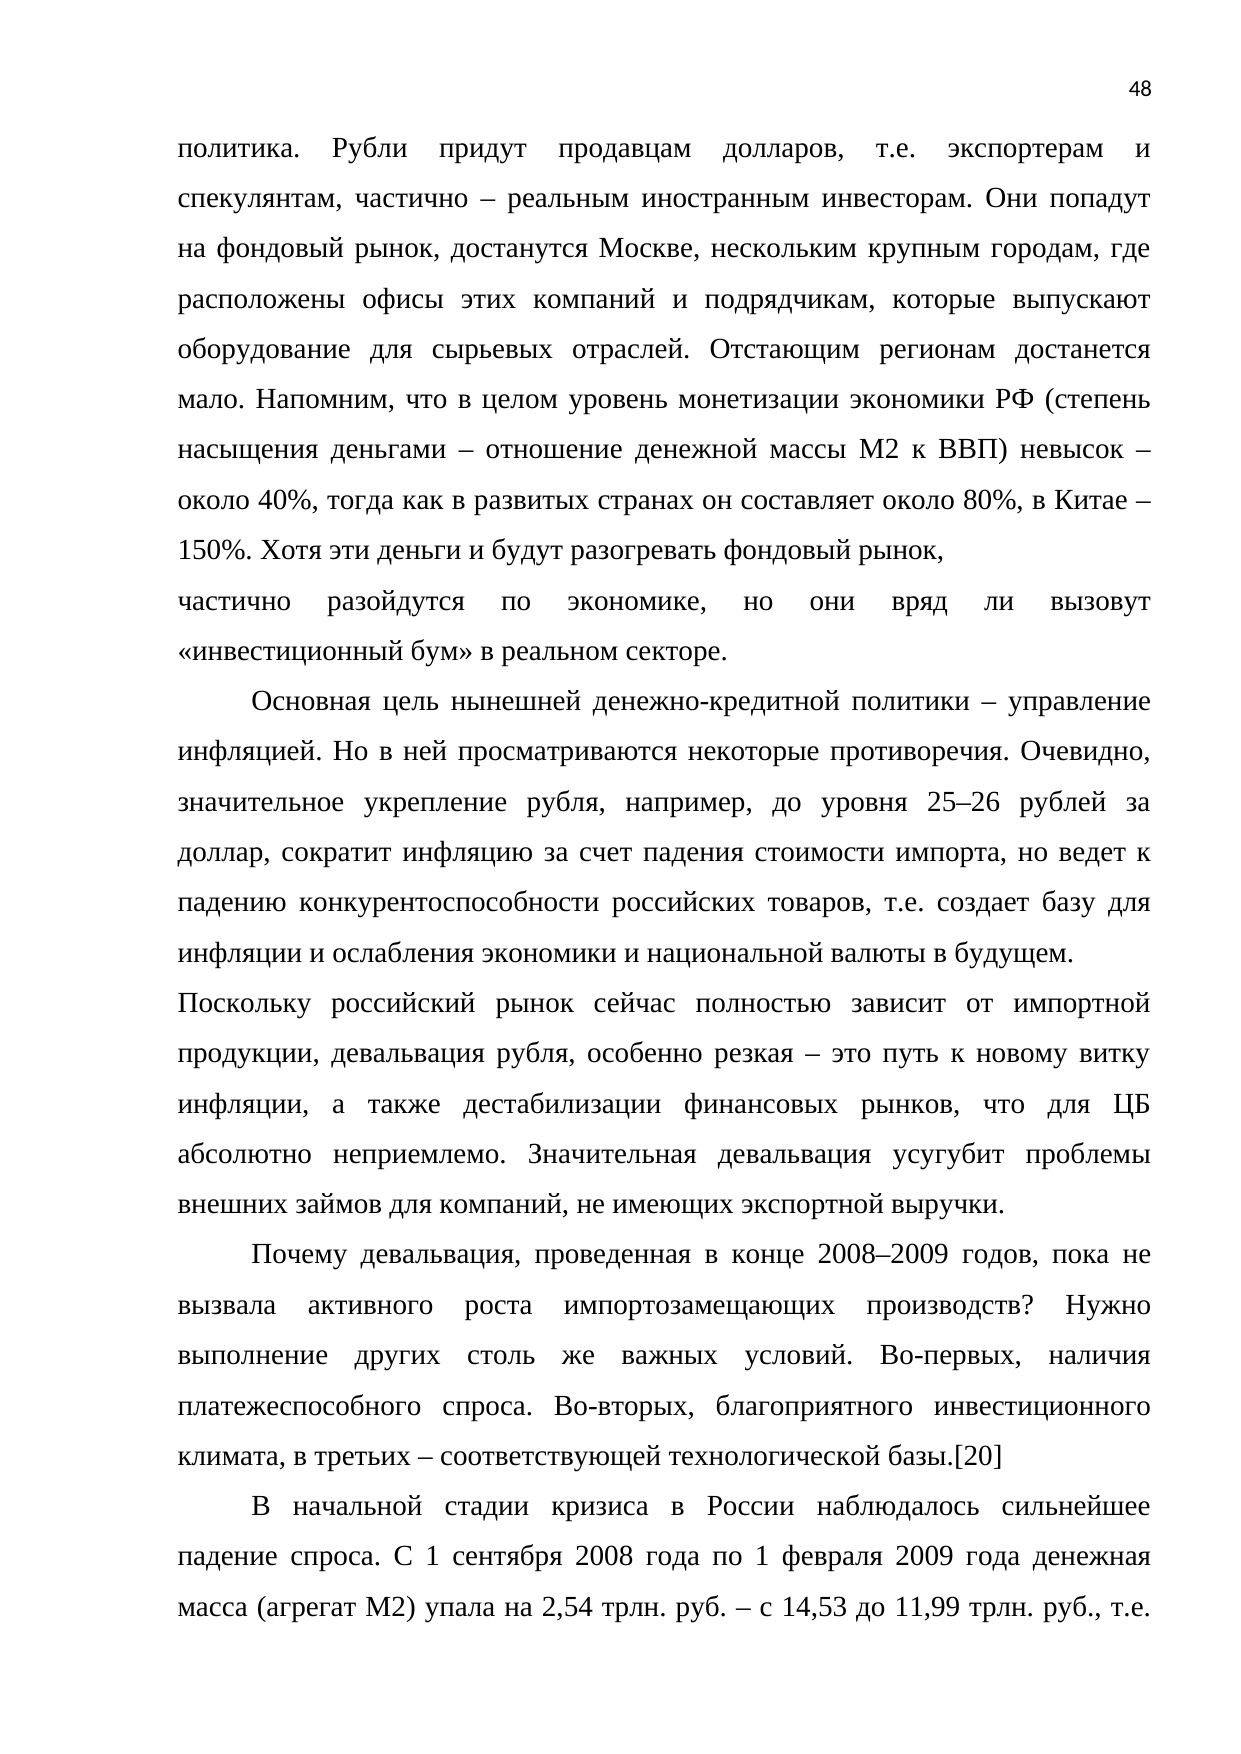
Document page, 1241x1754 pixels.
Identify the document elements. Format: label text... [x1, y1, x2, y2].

text Основная цель нынешней денежно-кредитной политики – управление инфляцией. Но в ней просматриваются некоторые противоречия. Очевидно, значительное укрепление рубля, например, до уровня 25–26 рублей за доллар, сократит инфляцию за счет падения стоимости импорта, но ведет к падению конкурентоспособности российских товаров, т.е. создает базу для инфляции и ослабления экономики и национальной валюты в будущем. [177, 683, 1152, 968]
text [177, 1488, 1152, 1622]
text частично разойдутся по экономике, но они вряд ли вызовут «инвестиционный бум» в реальном секторе. [177, 583, 1152, 666]
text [177, 130, 1152, 566]
text Почему девальвация, проведенная в конце 2008–2009 годов, пока не вызвала активного роста импортозамещающих производств? Нужно выполнение других столь же важных условий. Во-первых, наличия платежеспособного спроса. Во-вторых, благоприятного инвестиционного климата, в третьих – соответствующей технологической базы.[20] [177, 1237, 1152, 1471]
text Поскольку российский рынок сейчас полностью зависит от импортной продукции, девальвация рубля, особенно резкая – это путь к новому витку инфляции, а также дестабилизации финансовых рынков, что для ЦБ абсолютно неприемлемо. Значительная девальвация усугубит проблемы внешних займов для компаний, не имеющих экспортной выручки. [177, 985, 1152, 1220]
